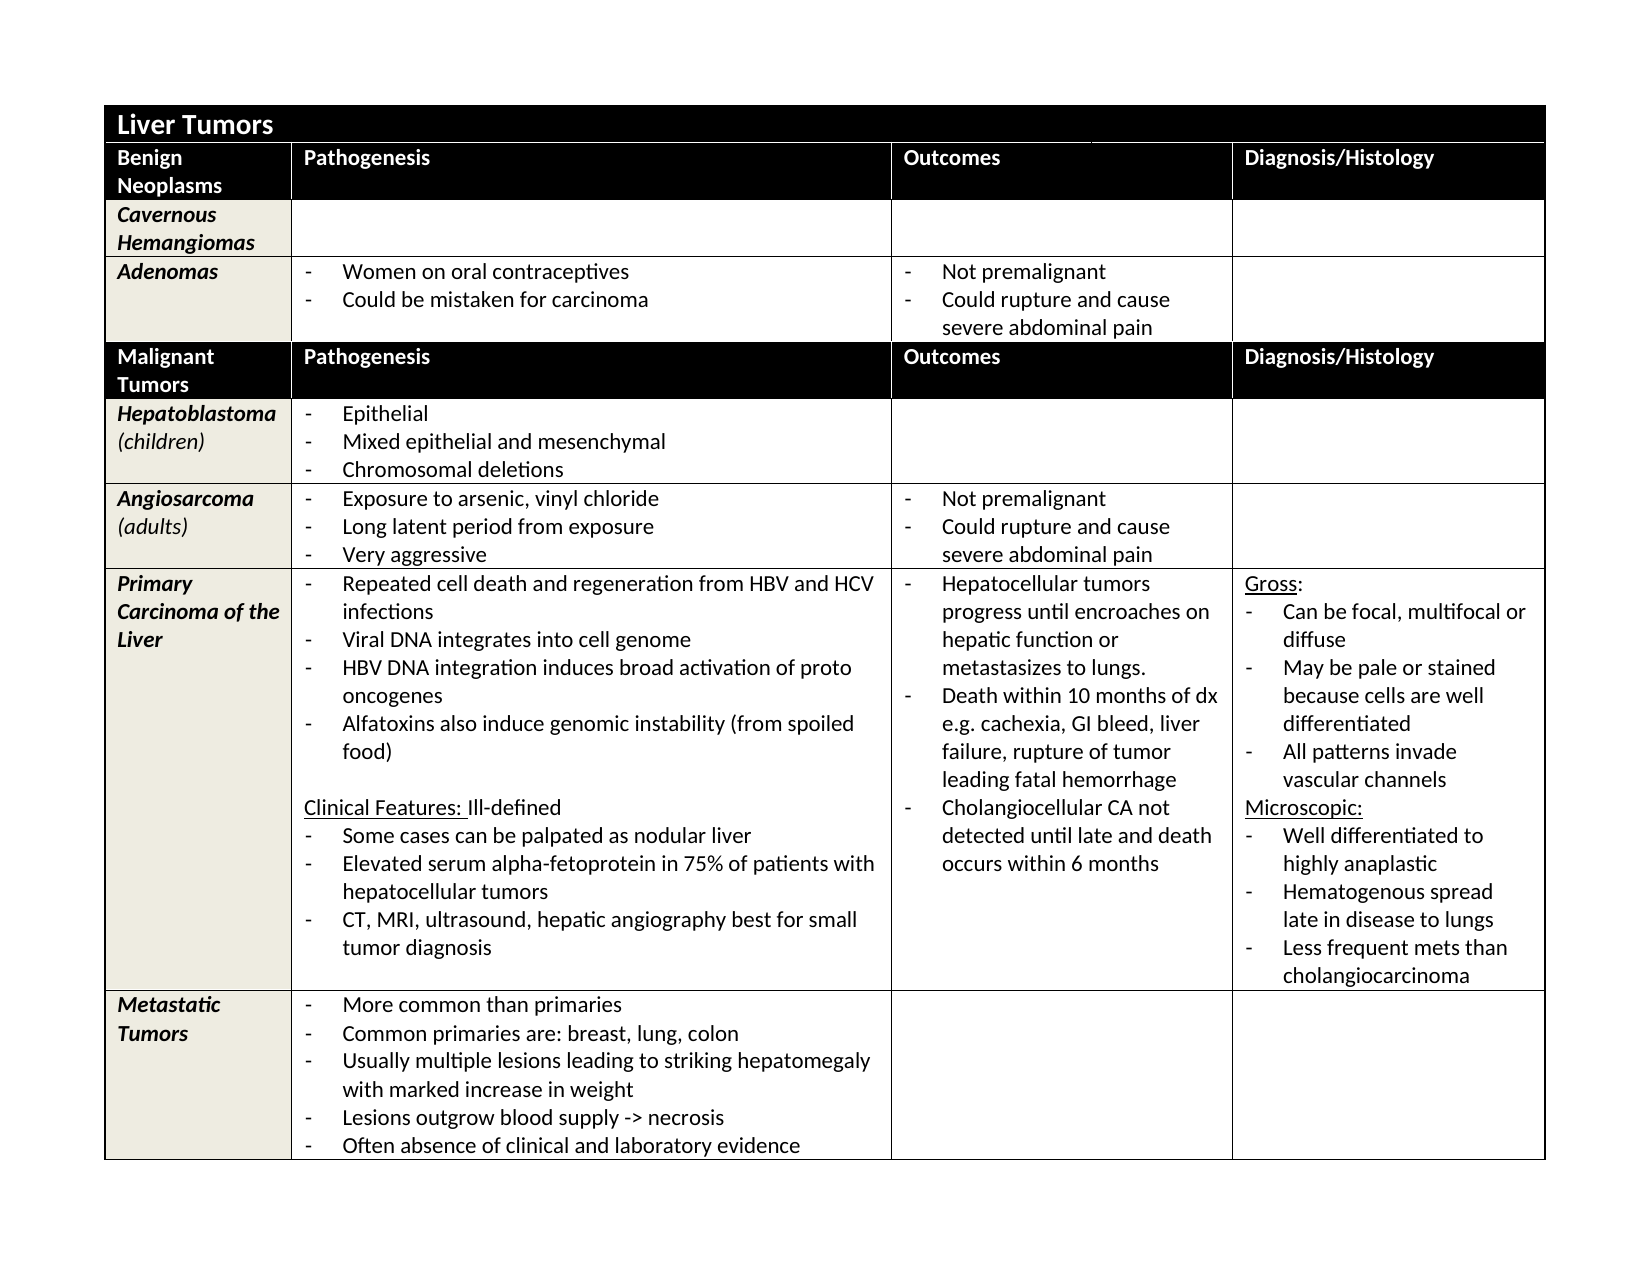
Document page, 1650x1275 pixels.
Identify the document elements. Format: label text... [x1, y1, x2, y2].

table_cell Repeated cell death and regeneration from HBV and HCV infections Viral DNA integrates into cell genome HBV DNA integration induces broad activation of proto oncogenes Alfatoxins also induce genomic instability (from spoiled food) Clinical Features: Ill-defined Some cases can be palpated as nodular liver Elevated serum alpha-fetoprotein in 75% of patients with hepatocellular tumors CT, MRI, ultrasound, hepatic angiography best for small tumor diagnosis [292, 569, 891, 989]
table_cell More common than primaries Common primaries are: breast, lung, colon Usually multiple lesions leading to striking hepatomegaly with marked increase in weight Lesions outgrow blood supply -> necrosis Often absence of clinical and laboratory evidence [292, 991, 891, 1159]
table_header [1092, 106, 1544, 142]
table_cell Primary Carcinoma of the Liver [106, 569, 291, 989]
table_cell Women on oral contraceptives Could be mistaken for carcinoma [292, 257, 891, 341]
table_cell Not premalignant Could rupture and cause severe abdominal pain [892, 257, 1232, 341]
table_cell Outcomes [892, 143, 1232, 199]
table_cell [1233, 991, 1544, 1159]
table_cell Adenomas [106, 257, 291, 341]
table_cell Hepatoblastoma (children) [106, 399, 291, 483]
table_cell Pathogenesis [292, 143, 891, 199]
table_cell Pathogenesis [292, 342, 891, 398]
table_cell [892, 399, 1232, 483]
table_cell Not premalignant Could rupture and cause severe abdominal pain [892, 484, 1232, 568]
table_cell [892, 991, 1232, 1159]
table_cell Cavernous Hemangiomas [106, 200, 291, 256]
table_cell [292, 200, 891, 256]
table_cell [1233, 484, 1544, 568]
table_cell Diagnosis/Histology [1233, 143, 1544, 199]
table_cell [1233, 399, 1544, 483]
table_cell [1233, 257, 1544, 341]
table_cell Epithelial Mixed epithelial and mesenchymal Chromosomal deletions [292, 399, 891, 483]
table_cell Outcomes [892, 342, 1232, 398]
table_cell Metastatic Tumors [106, 991, 291, 1159]
table_cell Gross: Can be focal, multifocal or diffuse May be pale or stained because cells are well differentiated All patterns invade vascular channels Microscopic: Well differentiated to highly anaplastic Hematogenous spread late in disease to lungs Less frequent mets than cholangiocarcinoma [1233, 569, 1544, 989]
table_cell Benign Neoplasms [106, 143, 291, 199]
table_cell Malignant Tumors [106, 342, 291, 398]
table_header Liver Tumors [106, 106, 1091, 142]
table_cell Diagnosis/Histology [1233, 342, 1544, 398]
table_cell Hepatocellular tumors progress until encroaches on hepatic function or metastasizes to lungs. Death within 10 months of dx e.g. cachexia, GI bleed, liver failure, rupture of tumor leading fatal hemorrhage Cholangiocellular CA not detected until late and death occurs within 6 months [892, 569, 1232, 989]
table_cell [1233, 200, 1544, 256]
table_cell Exposure to arsenic, vinyl chloride Long latent period from exposure Very aggressive [292, 484, 891, 568]
table_cell Angiosarcoma (adults) [106, 484, 291, 568]
table_cell [892, 200, 1232, 256]
